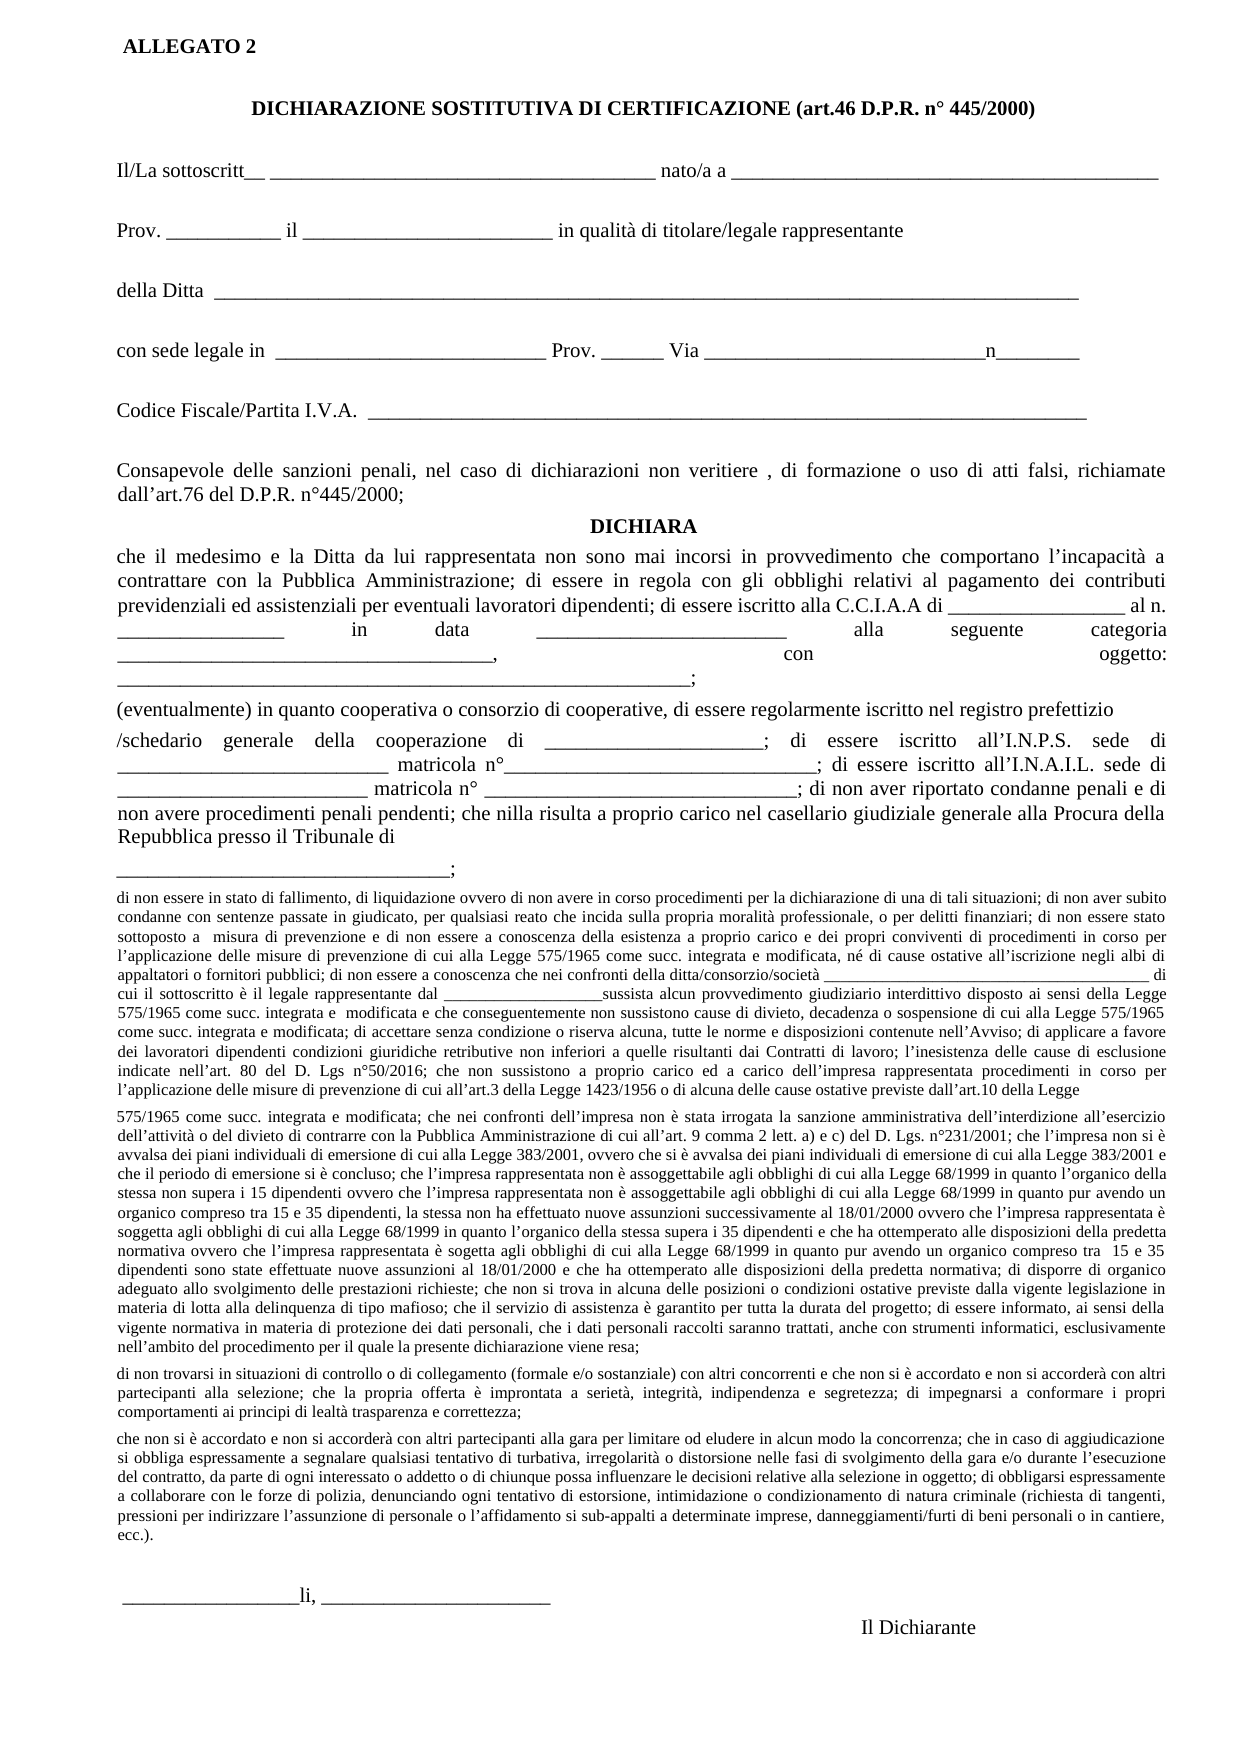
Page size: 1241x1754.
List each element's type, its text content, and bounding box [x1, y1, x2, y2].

text Prov. ___________ il ________________________ in qualità di titolare/legale rappresentante [116, 218, 1167, 242]
text Il Dichiarante [116, 1615, 1167, 1639]
text ALLEGATO 2 [118, 34, 1167, 58]
text che il medesimo e da lui rappresentata non sono mai incorsi in provvedimento che comportano l’incapacità a contrattare con ; di essere in regola con gli obblighi relativi al pagamento dei contributi previdenziali ed assistenziali per eventuali lavoratori dipendenti; di essere iscritto alla C.C.I.A.A di _________________ al n. ________________ in data ________________________ alla seguente categoria ____________________________________, con oggetto: _______________________________________________________; [116, 544, 1167, 689]
text Codice Fiscale/Partita I.V.A. _____________________________________________________________________ [116, 397, 1167, 422]
text 575/1965 come succ. integrata e modificata; che nei confronti dell’impresa non è stata irrogata la sanzione amministrativa dell’interdizione all’esercizio dell’attività o del divieto di contrarre con di cui all’art. 9 comma 2 lett. a) e c) del D. Lgs. n°231/2001; che l’impresa non si è avvalsa dei piani individuali di emersione di cui alla Legge 383/2001, ovvero che si è avvalsa dei piani individuali di emersione di cui alla Legge 383/2001 e che il periodo di emersione si è concluso; che l’impresa rappresentata non è assoggettabile agli obblighi di cui alla Legge 68/1999 in quanto l’organico della stessa non supera i 15 dipendenti ovvero che l’impresa rappresentata non è assoggettabile agli obblighi di cui alla Legge 68/1999 in quanto pur avendo un organico compreso tra 15 e 35 dipendenti, la stessa non ha effettuato nuove assunzioni successivamente al 18/01/2000 ovvero che l’impresa rappresentata è soggetta agli obblighi di cui alla Legge 68/1999 in quanto l’organico della stessa supera i 35 dipendenti e che ha ottemperato alle disposizioni della predetta normativa ovvero che l’impresa rappresentata è sogetta agli obblighi di cui alla Legge 68/1999 in quanto pur avendo un organico compreso tra 15 e 35 dipendenti sono state effettuate nuove assunzioni al 18/01/2000 e che ha ottemperato alle disposizioni della predetta normativa; di disporre di organico adeguato allo svolgimento delle prestazioni richieste; che non si trova in alcuna delle posizioni o condizioni ostative previste dalla vigente legislazione in materia di lotta alla delinquenza di tipo mafioso; che il servizio di assistenza è garantito per tutta la durata del progetto; di essere informato, ai sensi della vigente normativa in materia di protezione dei dati personali, che i dati personali raccolti saranno trattati, anche con strumenti informatici, esclusivamente nell’ambito del procedimento per il quale la presente dichiarazione viene resa; [116, 1107, 1167, 1356]
text Il/La sottoscritt__ _____________________________________ nato/a a _________________________________________ [116, 158, 1167, 182]
text della Ditta ___________________________________________________________________________________ [116, 278, 1167, 302]
text _________________li, ______________________ [118, 1583, 1167, 1607]
text (eventualmente) in quanto cooperativa o consorzio di cooperative, di essere regolarmente iscritto nel registro prefettizio [116, 696, 1167, 721]
text di non trovarsi in situazioni di controllo o di collegamento (formale e/o sostanziale) con altri concorrenti e che non si è accordato e non si accorderà con altri partecipanti alla selezione; che la propria offerta è improntata a serietà, integrità, indipendenza e segretezza; di impegnarsi a conformare i propri comportamenti ai principi di lealtà trasparenza e correttezza; [116, 1363, 1167, 1421]
text di non essere in stato di fallimento, di liquidazione ovvero di non avere in corso procedimenti per la dichiarazione di una di tali situazioni; di non aver subito condanne con sentenze passate in giudicato, per qualsiasi reato che incida sulla propria moralità professionale, o per delitti finanziari; di non essere stato sottoposto a misura di prevenzione e di non essere a conoscenza della esistenza a proprio carico e dei propri conviventi di procedimenti in corso per l’applicazione delle misure di prevenzione di cui alla Legge 575/1965 come succ. integrata e modificata, né di cause ostative all’iscrizione negli albi di appaltatori o fornitori pubblici; di non essere a conoscenza che nei confronti della ditta/consorzio/società _______________________________________ di cui il sottoscritto è il legale rappresentante dal ___________________sussista alcun provvedimento giudiziario interdittivo disposto ai sensi della Legge 575/1965 come succ. integrata e modificata e che conseguentemente non sussistono cause di divieto, decadenza o sospensione di cui alla Legge 575/1965 come succ. integrata e modificata; di accettare senza condizione o riserva alcuna, tutte le norme e disposizioni contenute nell’Avviso; di applicare a favore dei lavoratori dipendenti condizioni giuridiche retributive non inferiori a quelle risultanti dai Contratti di lavoro; l’inesistenza delle cause di esclusione indicate nell’art. 80 del D. Lgs n°50/2016; che non sussistono a proprio carico ed a carico dell’impresa rappresentata procedimenti in corso per l’applicazione delle misure di prevenzione di cui all’art.3 della Legge 1423/1956 o di alcuna delle cause ostative previste dall’art.10 della Legge [116, 888, 1167, 1099]
text con sede legale in __________________________ Prov. ______ Via ___________________________n________ [116, 338, 1167, 362]
text ________________________________; [116, 856, 1167, 880]
text che non si è accordato e non si accorderà con altri partecipanti alla gara per limitare od eludere in alcun modo la concorrenza; che in caso di aggiudicazione si obbliga espressamente a segnalare qualsiasi tentativo di turbativa, irregolarità o distorsione nelle fasi di svolgimento della gara e/o durante l’esecuzione del contratto, da parte di ogni interessato o addetto o di chiunque possa influenzare le decisioni relative alla selezione in oggetto; di obbligarsi espressamente a collaborare con le forze di polizia, denunciando ogni tentativo di estorsione, intimidazione o condizionamento di natura criminale (richiesta di tangenti, pressioni per indirizzare l’assunzione di personale o l’affidamento si sub-appalti a determinate imprese, danneggiamenti/furti di beni personali o in cantiere, ecc.). [116, 1429, 1167, 1544]
text Consapevole delle sanzioni penali, nel caso di dichiarazioni non veritiere , di formazione o uso di atti falsi, richiamate dall’art.76 del D.P.R. n°445/2000; [116, 458, 1167, 506]
text DICHIARA [118, 513, 1169, 538]
text /schedario generale della cooperazione di _____________________; di essere iscritto all’I.N.P.S. sede di __________________________ matricola n°______________________________; di essere iscritto all’I.N.A.I.L. sede di ________________________ matricola n° ______________________________; di non aver riportato condanne penali e di non avere procedimenti penali pendenti; che nilla risulta a proprio carico nel casellario giudiziale generale alla Procura della Repubblica presso il Tribunale di [116, 728, 1167, 848]
text DICHIARAZIONE SOSTITUTIVA DI CERTIFICAZIONE (art.46 D.P.R. n° 445/2000) [118, 96, 1169, 120]
